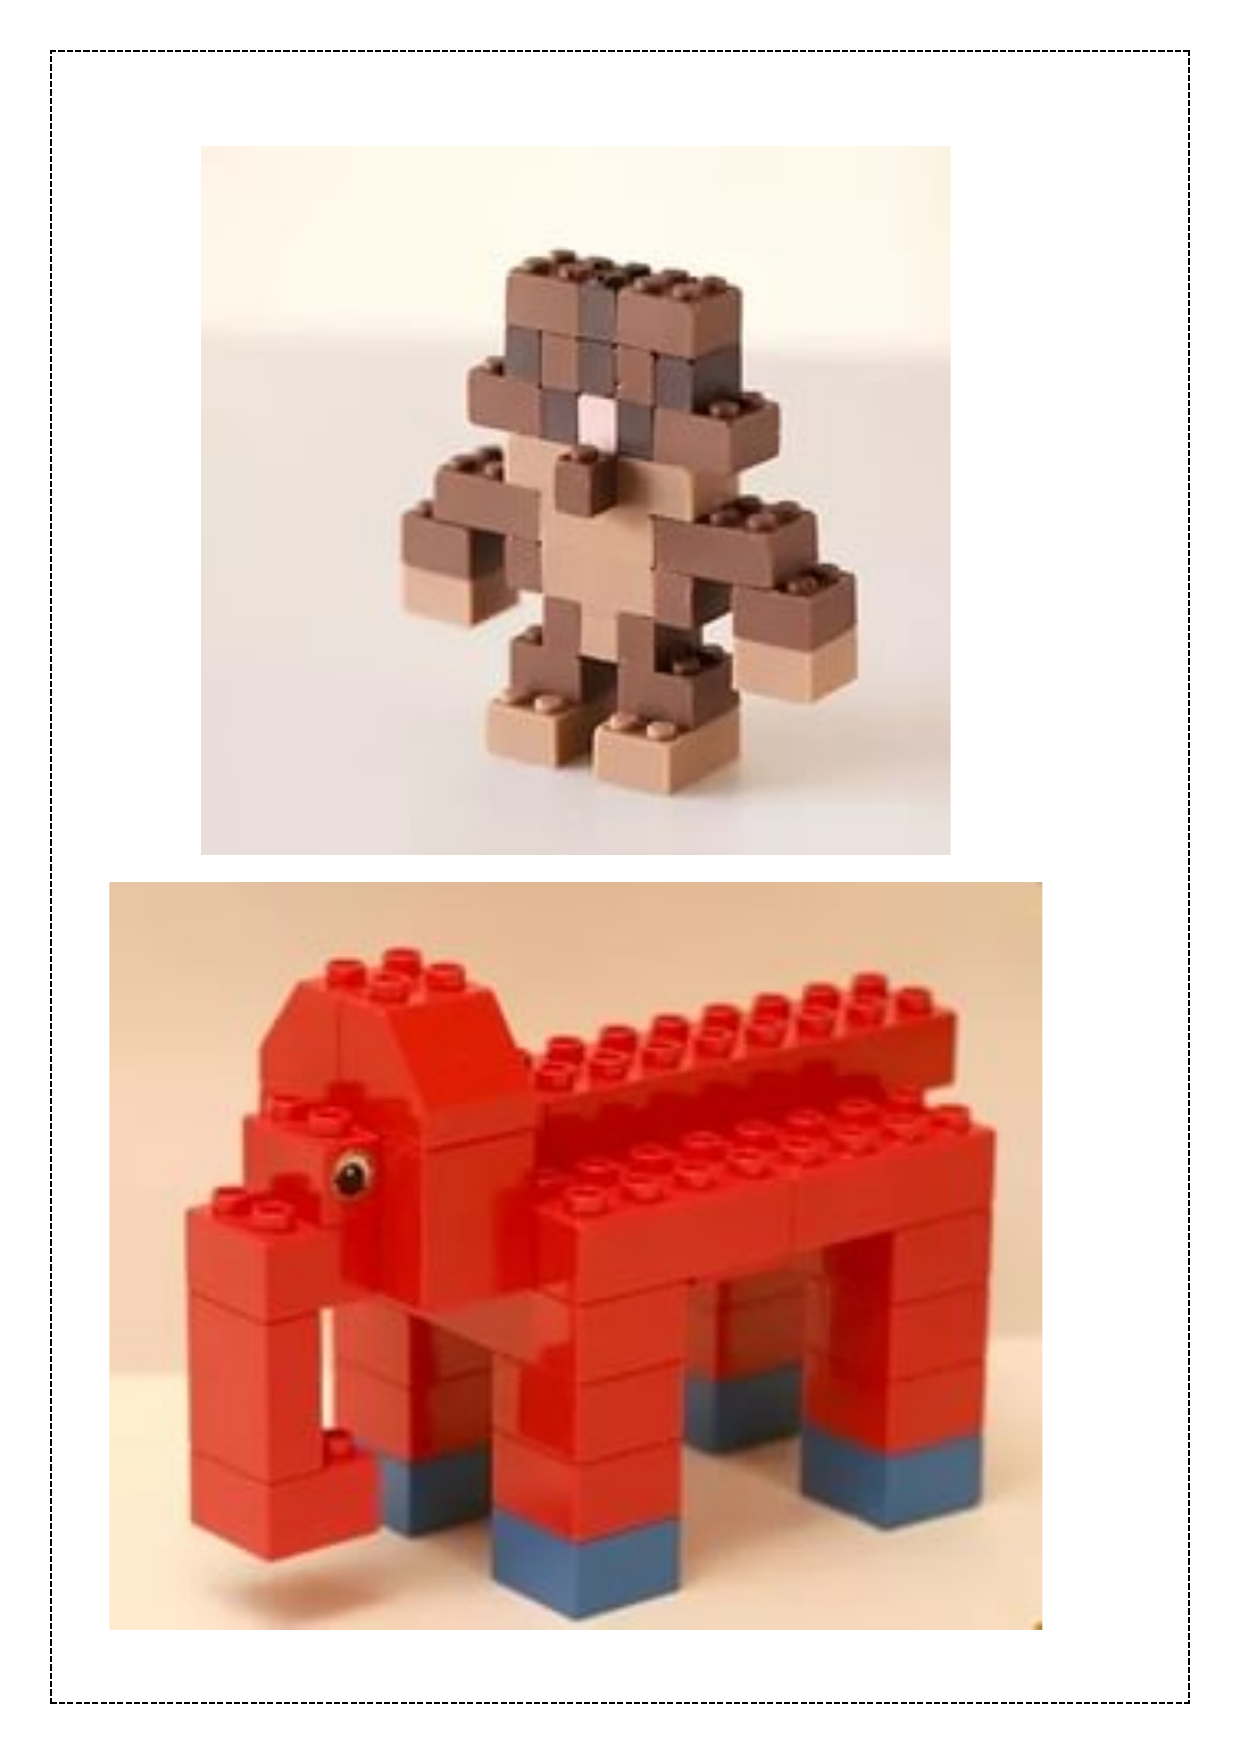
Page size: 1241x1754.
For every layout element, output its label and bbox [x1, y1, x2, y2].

picture [109, 882, 1043, 1630]
picture [201, 146, 951, 855]
